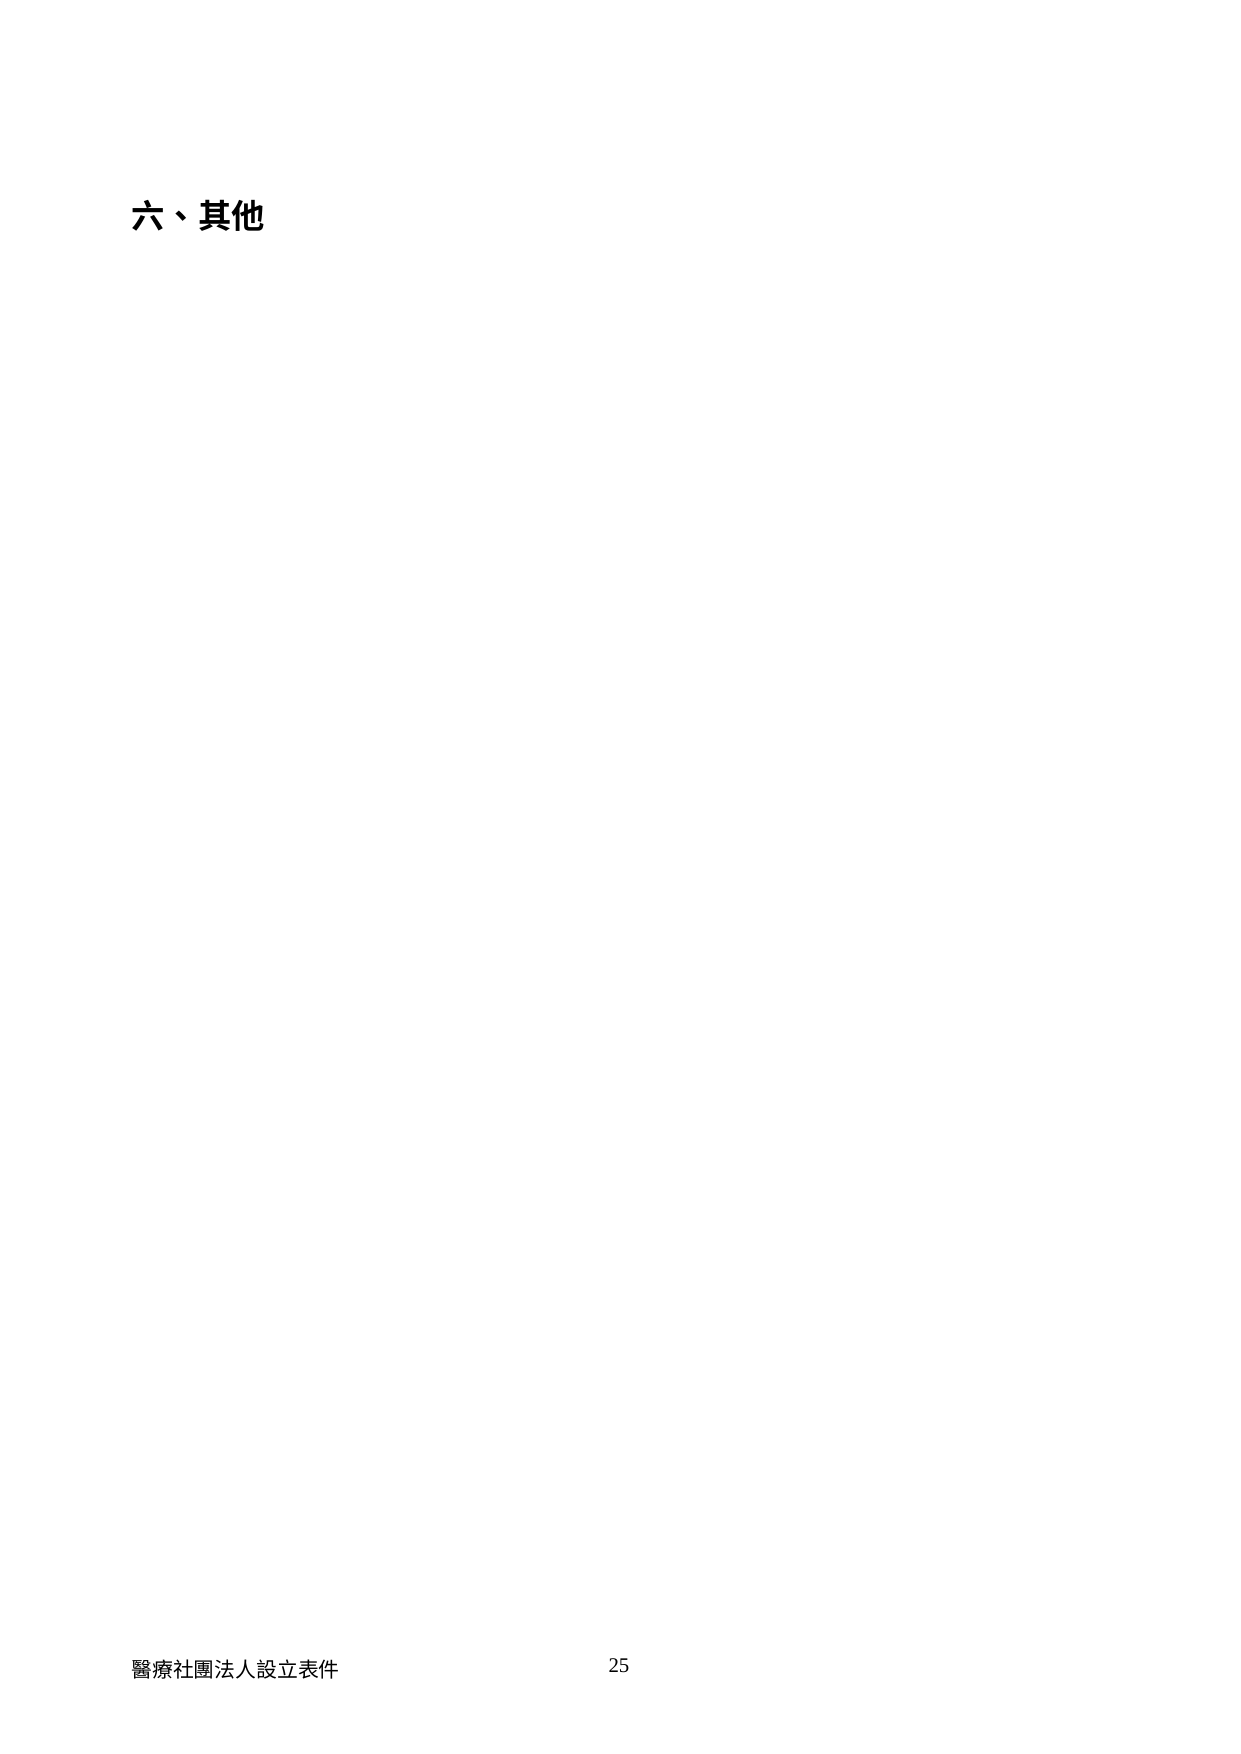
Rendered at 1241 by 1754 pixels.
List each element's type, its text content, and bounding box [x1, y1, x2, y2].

text 六、其他 [131, 177, 1106, 252]
